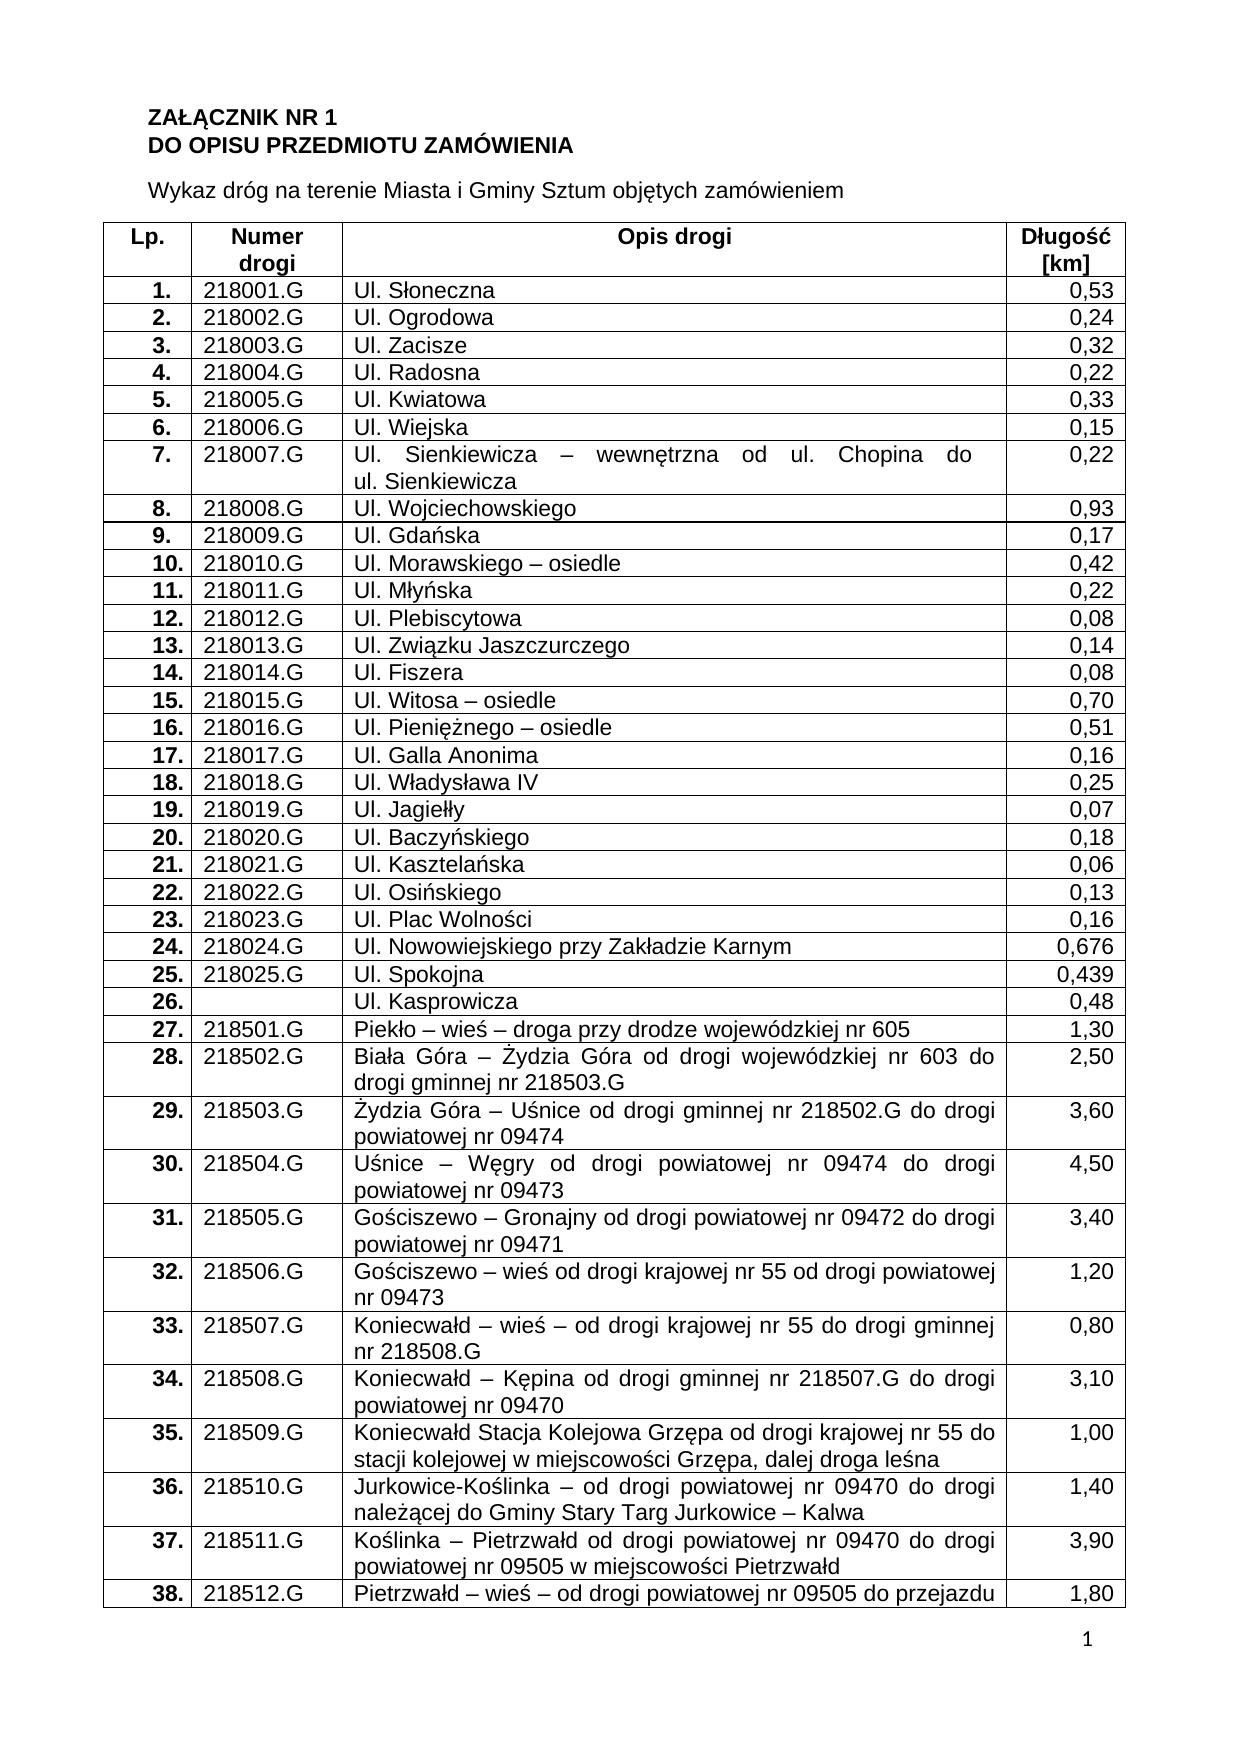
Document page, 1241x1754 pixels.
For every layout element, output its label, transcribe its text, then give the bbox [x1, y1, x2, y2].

table_cell 218505.G [192, 1204, 342, 1257]
table_cell [104, 359, 191, 385]
table_cell 218021.G [192, 851, 342, 877]
table_cell Koniecwałd Stacja Kolejowa Grzępa od drogi krajowej nr 55 do stacji kolejowej w miejscowości Grzępa, dalej droga leśna [343, 1419, 1006, 1472]
table_cell Ul. Zacisze [343, 332, 1006, 358]
table_cell [104, 1365, 191, 1418]
table_cell [104, 1258, 191, 1311]
table_cell 218012.G [192, 605, 342, 631]
table_cell 218003.G [192, 332, 342, 358]
table_cell 218006.G [192, 414, 342, 440]
table_cell Ul. Związku Jaszczurczego [343, 632, 1006, 658]
table_cell Gościszewo – wieś od drogi krajowej nr 55 od drogi powiatowej nr 09473 [343, 1258, 1006, 1311]
table_cell 218508.G [192, 1365, 342, 1418]
table_cell Ul. Witosa – osiedle [343, 687, 1006, 713]
table_cell [104, 1097, 191, 1149]
table_cell Koślinka – Pietrzwałd od drogi powiatowej nr 09470 do drogi powiatowej nr 09505 w miejscowości Pietrzwałd [343, 1527, 1006, 1579]
table_cell 0,93 [1007, 495, 1125, 521]
table_cell [104, 632, 191, 658]
table_cell 218023.G [192, 906, 342, 932]
table_cell 0,08 [1007, 659, 1125, 686]
table_cell [104, 577, 191, 603]
table_cell Gościszewo – Gronajny od drogi powiatowej nr 09472 do drogi powiatowej nr 09471 [343, 1204, 1006, 1257]
table_cell 218511.G [192, 1527, 342, 1579]
table_cell 3,40 [1007, 1204, 1125, 1257]
table_cell [104, 550, 191, 576]
table_cell [104, 1580, 191, 1607]
table_cell 0,13 [1007, 879, 1125, 905]
table_cell [104, 386, 191, 413]
table_cell 218510.G [192, 1473, 342, 1526]
table_cell 0,42 [1007, 550, 1125, 576]
table_cell 4,50 [1007, 1150, 1125, 1203]
table_cell 2,50 [1007, 1043, 1125, 1096]
table_cell 0,22 [1007, 577, 1125, 603]
table_cell Ul. Jagiełły [343, 796, 1006, 823]
table_cell 0,80 [1007, 1312, 1125, 1364]
table_cell Piekło – wieś – droga przy drodze wojewódzkiej nr 605 [343, 1016, 1006, 1042]
table_cell 0,676 [1007, 933, 1125, 960]
table_cell Ul. Morawskiego – osiedle [343, 550, 1006, 576]
table_cell 0,48 [1007, 988, 1125, 1014]
table_cell 218007.G [192, 441, 342, 494]
table_cell 0,33 [1007, 386, 1125, 413]
table_cell Ul. Galla Anonima [343, 742, 1006, 768]
table_cell 218016.G [192, 714, 342, 741]
table_cell [104, 414, 191, 440]
table_cell 218004.G [192, 359, 342, 385]
table_cell 218011.G [192, 577, 342, 603]
table_cell 0,16 [1007, 742, 1125, 768]
table_cell [104, 1016, 191, 1042]
table_cell [192, 988, 342, 1014]
table_cell Ul. Kwiatowa [343, 386, 1006, 413]
table_cell Żydzia Góra – Uśnice od drogi gminnej nr 218502.G do drogi powiatowej nr 09474 [343, 1097, 1006, 1149]
table_header Opis drogi [343, 223, 1006, 276]
table_cell 0,24 [1007, 304, 1125, 331]
table_cell [104, 933, 191, 960]
table_cell Ul. Radosna [343, 359, 1006, 385]
table_cell 3,60 [1007, 1097, 1125, 1149]
table_cell Ul. Wiejska [343, 414, 1006, 440]
table_cell [104, 304, 191, 331]
table_cell 0,22 [1007, 441, 1125, 494]
table_cell [104, 495, 191, 521]
table_cell [104, 1527, 191, 1579]
table_cell 218015.G [192, 687, 342, 713]
table_header Lp. [104, 223, 191, 276]
table_cell Ul. Kasprowicza [343, 988, 1006, 1014]
table_cell Ul. Nowowiejskiego przy Zakładzie Karnym [343, 933, 1006, 960]
table_cell 0,15 [1007, 414, 1125, 440]
table_cell Jurkowice-Koślinka – od drogi powiatowej nr 09470 do drogi należącej do Gminy Stary Targ Jurkowice – Kalwa [343, 1473, 1006, 1526]
table_cell Ul. Wojciechowskiego [343, 495, 1006, 521]
table_cell 0,439 [1007, 961, 1125, 987]
table_cell 218017.G [192, 742, 342, 768]
table_cell 218512.G [192, 1580, 342, 1607]
table_cell 218005.G [192, 386, 342, 413]
table_cell [104, 441, 191, 494]
table_cell Koniecwałd – wieś – od drogi krajowej nr 55 do drogi gminnej nr 218508.G [343, 1312, 1006, 1364]
table_cell [104, 879, 191, 905]
text Wykaz dróg na terenie Miasta i Gminy Sztum objętych zamówieniem [148, 177, 1093, 203]
table_cell [104, 851, 191, 877]
table_cell [104, 332, 191, 358]
table_cell 218019.G [192, 796, 342, 823]
table_cell 0,16 [1007, 906, 1125, 932]
table_cell [104, 906, 191, 932]
table_cell 1,30 [1007, 1016, 1125, 1042]
table_cell 218024.G [192, 933, 342, 960]
table_cell Uśnice – Węgry od drogi powiatowej nr 09474 do drogi powiatowej nr 09473 [343, 1150, 1006, 1203]
table_cell 218503.G [192, 1097, 342, 1149]
table_cell 218014.G [192, 659, 342, 686]
table_cell Koniecwałd – Kępina od drogi gminnej nr 218507.G do drogi powiatowej nr 09470 [343, 1365, 1006, 1418]
table_cell [104, 769, 191, 795]
table_cell 218506.G [192, 1258, 342, 1311]
table_cell [104, 1043, 191, 1096]
table_cell 0,25 [1007, 769, 1125, 795]
table_cell [104, 988, 191, 1014]
table_cell 0,07 [1007, 796, 1125, 823]
table_cell 0,32 [1007, 332, 1125, 358]
table_cell 0,51 [1007, 714, 1125, 741]
table_cell [104, 961, 191, 987]
table_cell 1,80 [1007, 1580, 1125, 1607]
table_cell [104, 1204, 191, 1257]
table_cell Biała Góra – Żydzia Góra od drogi wojewódzkiej nr 603 do drogi gminnej nr 218503.G [343, 1043, 1006, 1096]
table_header Numer drogi [192, 223, 342, 276]
table_cell Ul. Fiszera [343, 659, 1006, 686]
table_cell Ul. Sienkiewicza – wewnętrzna od ul. Chopina do ul. Sienkiewicza [343, 441, 1006, 494]
table_cell Ul. Gdańska [343, 523, 1006, 549]
table_cell 218018.G [192, 769, 342, 795]
table_cell 218002.G [192, 304, 342, 331]
table_cell 1,40 [1007, 1473, 1125, 1526]
table_cell [104, 1312, 191, 1364]
table_cell 218020.G [192, 824, 342, 850]
table_cell 218008.G [192, 495, 342, 521]
table_header Długość [km] [1007, 223, 1125, 276]
table_cell 0,53 [1007, 277, 1125, 303]
table_cell Ul. Ogrodowa [343, 304, 1006, 331]
table_cell Ul. Władysława IV [343, 769, 1006, 795]
table_cell Ul. Osińskiego [343, 879, 1006, 905]
table_cell [104, 824, 191, 850]
table_cell [104, 714, 191, 741]
table_cell [104, 742, 191, 768]
table_cell 0,08 [1007, 605, 1125, 631]
table_cell 218022.G [192, 879, 342, 905]
table_cell Ul. Kasztelańska [343, 851, 1006, 877]
table_cell [104, 605, 191, 631]
table_cell 218507.G [192, 1312, 342, 1364]
table_cell [104, 687, 191, 713]
table_cell 218009.G [192, 523, 342, 549]
table_cell [104, 659, 191, 686]
table_cell [104, 523, 191, 549]
table_cell 218025.G [192, 961, 342, 987]
table_cell Ul. Plac Wolności [343, 906, 1006, 932]
text ZAŁĄCZNIK NR 1 DO OPISU PRZEDMIOTU ZAMÓWIENIA [148, 103, 1093, 158]
table_cell 1,00 [1007, 1419, 1125, 1472]
table_cell 218509.G [192, 1419, 342, 1472]
table_cell Ul. Pieniężnego – osiedle [343, 714, 1006, 741]
table_cell Ul. Spokojna [343, 961, 1006, 987]
table_cell 0,06 [1007, 851, 1125, 877]
table_cell 0,70 [1007, 687, 1125, 713]
table_cell 218502.G [192, 1043, 342, 1096]
table_cell 0,14 [1007, 632, 1125, 658]
table_cell [104, 1419, 191, 1472]
table_cell [104, 1473, 191, 1526]
table_cell 218001.G [192, 277, 342, 303]
table_cell [104, 1150, 191, 1203]
table_cell Ul. Plebiscytowa [343, 605, 1006, 631]
table_cell 218010.G [192, 550, 342, 576]
table_cell 3,90 [1007, 1527, 1125, 1579]
table_cell 218504.G [192, 1150, 342, 1203]
table_cell Ul. Baczyńskiego [343, 824, 1006, 850]
table_cell 3,10 [1007, 1365, 1125, 1418]
table_cell [104, 277, 191, 303]
table_cell 218013.G [192, 632, 342, 658]
table_cell 1,20 [1007, 1258, 1125, 1311]
table_cell 0,17 [1007, 523, 1125, 549]
table_cell 218501.G [192, 1016, 342, 1042]
table_cell 0,18 [1007, 824, 1125, 850]
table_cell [343, 1580, 1006, 1607]
table_cell Ul. Słoneczna [343, 277, 1006, 303]
table_cell Ul. Młyńska [343, 577, 1006, 603]
table_cell 0,22 [1007, 359, 1125, 385]
table_cell [104, 796, 191, 823]
